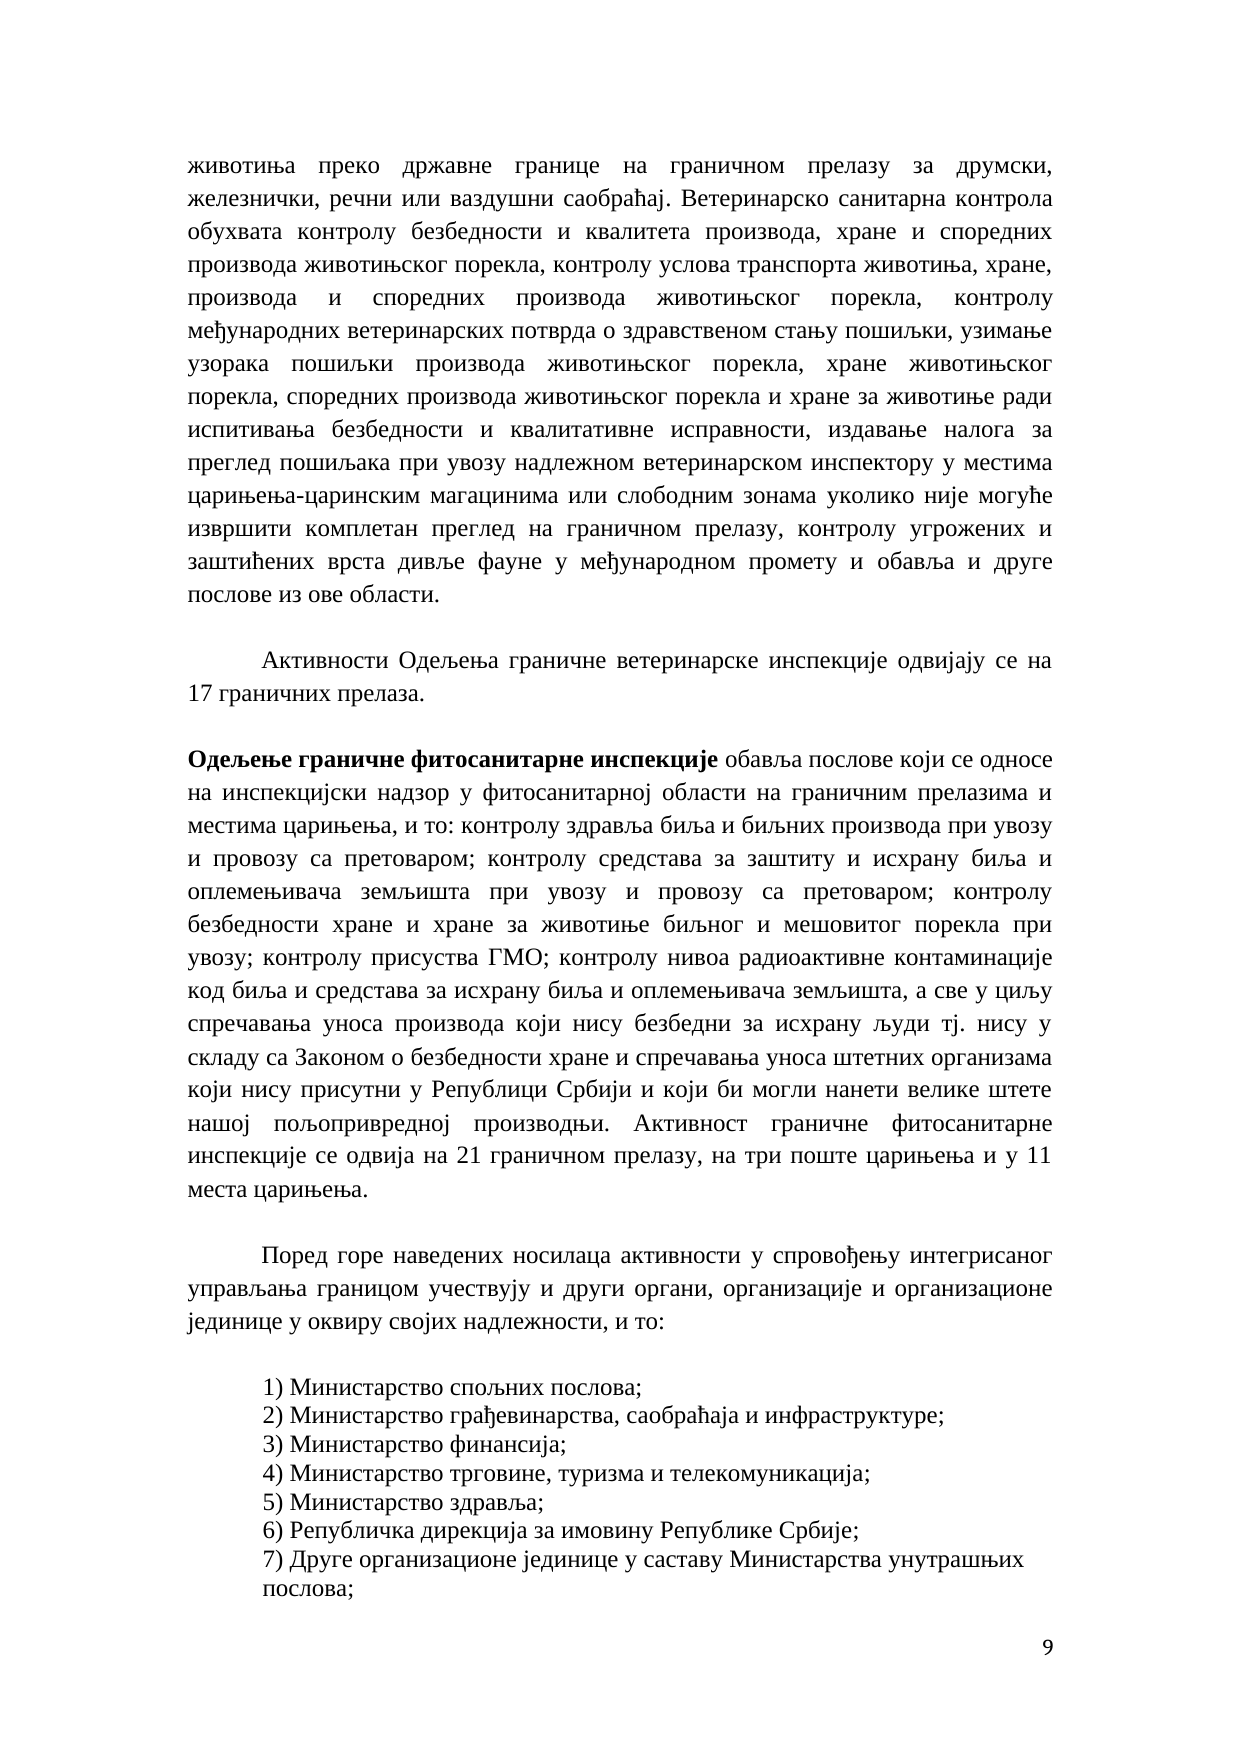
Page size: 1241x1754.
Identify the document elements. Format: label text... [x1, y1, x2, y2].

list 2) Министарство грађевинарства, саобраћаја и инфраструктуре; [262, 1401, 1053, 1429]
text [187, 150, 1053, 608]
text Одељење граничне фитосанитарне инспекције обавља послове који се односе на инспекцијски надзор у фитосанитарној области на граничним прелазима и местима царињења, и то: контролу здравља биља и биљних производа при увозу и провозу са претоваром; контролу средстава за заштиту и исхрану биља и оплемењивача земљишта при увозу и провозу са претоваром; контролу безбедности хране и хране за животиње биљног и мешовитог порекла при увозу; контролу присуства ГМО; контролу нивоа радиоактивне контаминације код биља и средстава за исхрану биља и оплемењивача земљишта, а све у циљу спречавања уноса производа који нису безбедни за исхрану људи тј. нису у складу са Законом о безбедности хране и спречавања уноса штетних организама који нису присутни у Републици Србији и који би могли нанети велике штете нашој пољопривредној производњи. Активност граничне фитосанитарне инспекције се одвија на 21 граничном прелазу, на три поште царињења и у 11 места царињења. [187, 744, 1053, 1202]
list 7) Друге организационе јединице у саставу Министарства унутрашњих послова; [262, 1544, 1053, 1602]
list 3) Министарство финансија; [262, 1429, 1053, 1458]
list 6) Републичка дирекција за имовину Републике Србије; [262, 1516, 1053, 1544]
list 1) Министарство спољних послова; [262, 1372, 1053, 1401]
text Поред горе наведених носилаца активности у спровођењу интегрисаног управљања границом учествују и други органи, организације и организационе јединице у оквиру својих надлежности, и то: [187, 1240, 1053, 1334]
list 4) Министарство трговине, туризма и телекомуникација; [262, 1458, 1053, 1487]
list 5) Министарство здравља; [262, 1487, 1053, 1516]
text Активности Одељења граничне ветеринарске инспекције одвијају се на 17 граничних прелаза. [187, 645, 1053, 707]
